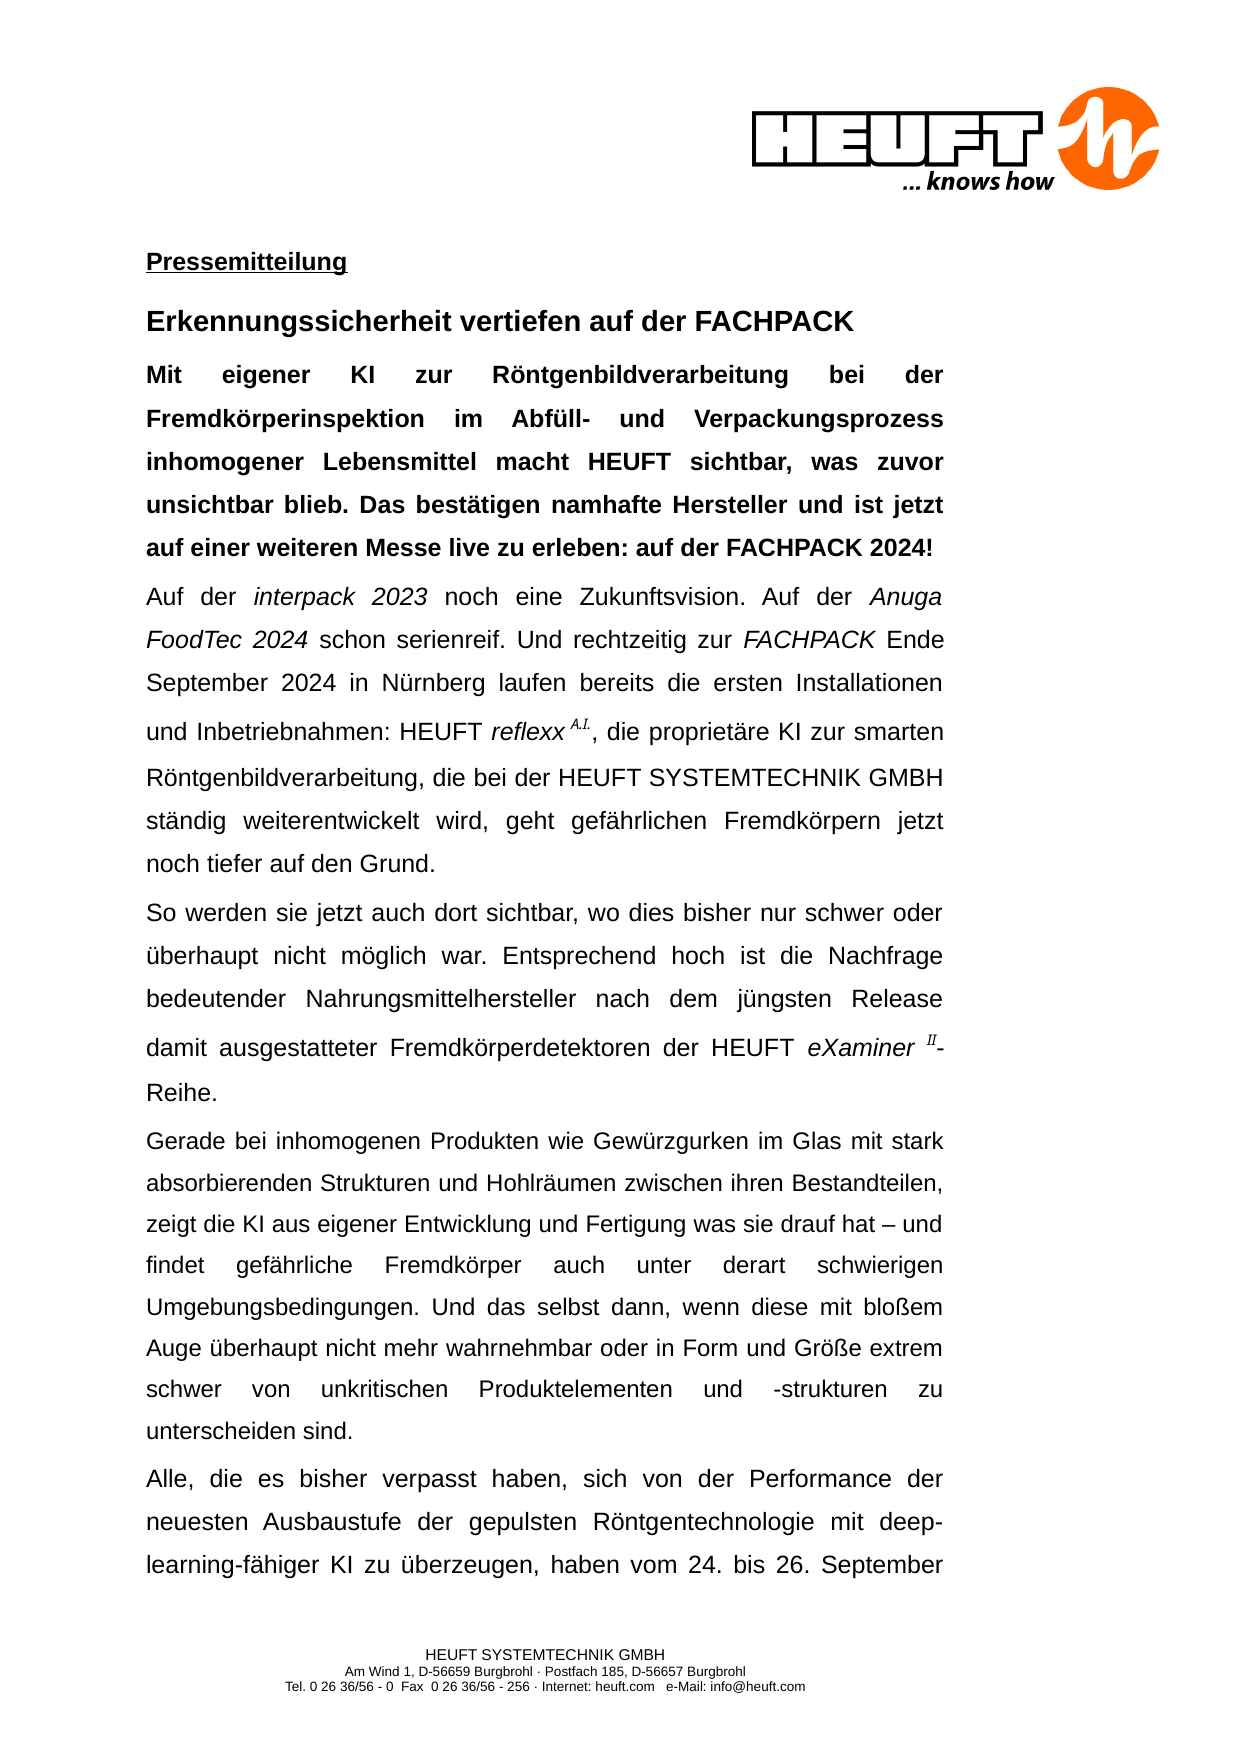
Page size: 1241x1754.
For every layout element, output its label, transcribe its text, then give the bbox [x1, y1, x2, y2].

picture [118, 75, 1181, 202]
text Erkennungssicherheit vertiefen auf der FACHPACK [146, 304, 944, 338]
text Mit eigener KI zur Röntgenbildverarbeitung bei der Fremdkörperinspektion im Abfüll- und Verpackungsprozess inhomogener Lebensmittel macht HEUFT sichtbar, was zuvor unsichtbar blieb. Das bestätigen namhafte Hersteller und ist jetzt auf einer weiteren Messe live zu erleben: auf der FACHPACK 2024! [146, 361, 944, 562]
text Pressemitteilung [146, 247, 944, 276]
text So werden sie jetzt auch dort sichtbar, wo dies bisher nur schwer oder überhaupt nicht möglich war. Entsprechend hoch ist die Nachfrage bedeutender Nahrungsmittelhersteller nach dem jüngsten Release damit ausgestatteter Fremdkörperdetektoren der HEUFT eXaminer II-Reihe. [146, 898, 944, 1107]
text Gerade bei inhomogenen Produkten wie Gewürzgurken im Glas mit stark absorbierenden Strukturen und Hohlräumen zwischen ihren Bestandteilen, zeigt die KI aus eigener Entwicklung und Fertigung was sie drauf hat – und findet gefährliche Fremdkörper auch unter derart schwierigen Umgebungsbedingungen. Und das selbst dann, wenn diese mit bloßem Auge überhaupt nicht mehr wahrnehmbar oder in Form und Größe extrem schwer von unkritischen Produktelementen und -strukturen zu unterscheiden sind. [146, 1127, 944, 1444]
text Auf der interpack 2023 noch eine Zukunftsvision. Auf der Anuga FoodTec 2024 schon serienreif. Und rechtzeitig zur FACHPACK Ende September 2024 in Nürnberg laufen bereits die ersten Installationen und Inbetriebnahmen: HEUFT reflexx A.I., die proprietäre KI zur smarten Röntgenbildverarbeitung, die bei der HEUFT SYSTEMTECHNIK GMBH ständig weiterentwickelt wird, geht gefährlichen Fremdkörpern jetzt noch tiefer auf den Grund. [146, 582, 944, 877]
